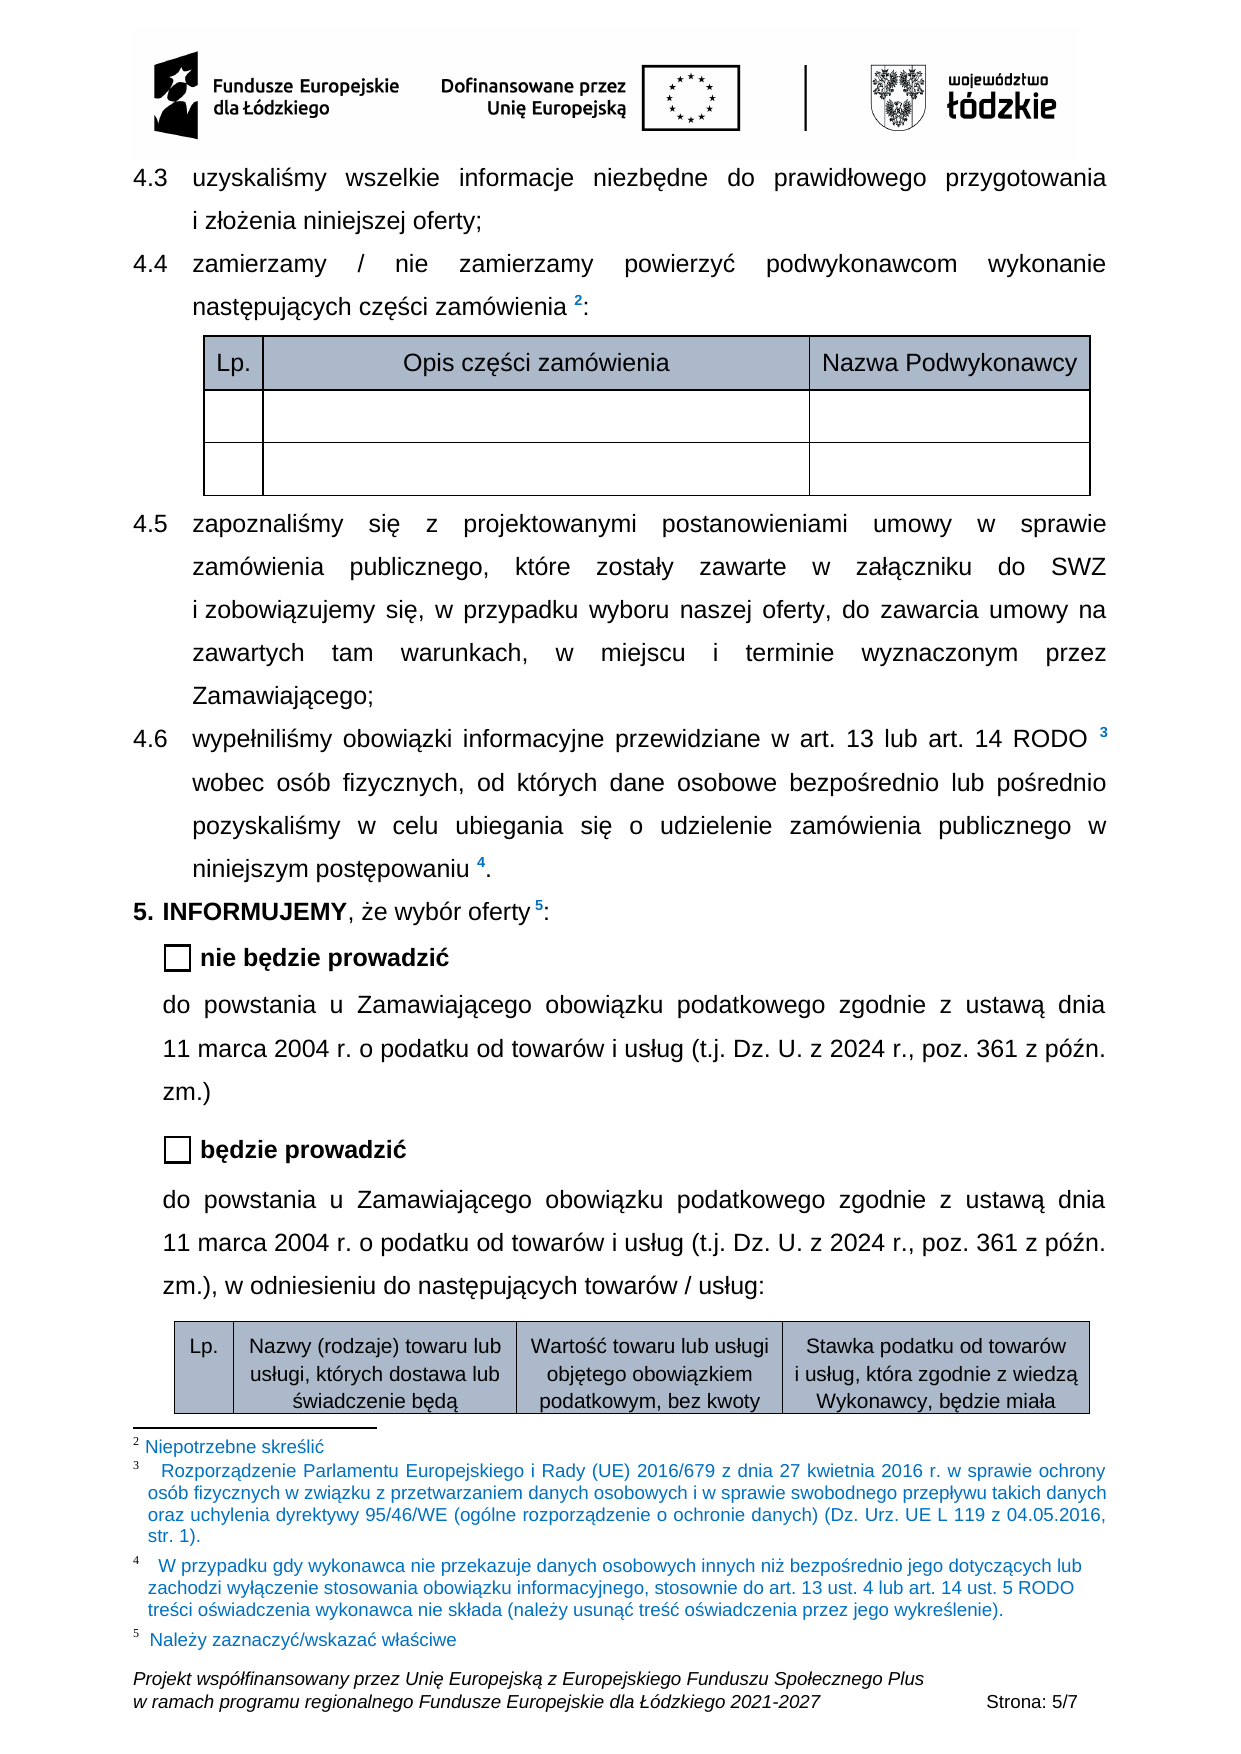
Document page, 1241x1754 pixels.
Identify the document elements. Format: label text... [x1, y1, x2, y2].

table_header Nazwa Podwykonawcy [810, 337, 1089, 389]
table_cell [264, 443, 809, 495]
list uzyskaliśmy wszelkie informacje niezbędne do prawidłowego przygotowania i złożenia niniejszej oferty; [133, 162, 1107, 234]
list wypełniliśmy obowiązki informacyjne przewidziane w art. 13 lub art. 14 RODO wobec osób fizycznych, od których dane osobowe bezpośrednio lub pośrednio pozyskaliśmy w celu ubiegania się o udzielenie zamówienia publicznego w niniejszym postępowaniu . [133, 724, 1107, 882]
picture [132, 29, 1078, 161]
list do powstania u Zamawiającego obowiązku podatkowego zgodnie z ustawą dnia 11 marca 2004 r. o podatku od towarów i usług (t.j. Dz. U. z 2024 r., poz. 361 z późn. zm.) [162, 990, 1107, 1105]
list INFORMUJEMY, że wybór oferty : [133, 897, 1107, 926]
list do powstania u Zamawiającego obowiązku podatkowego zgodnie z ustawą dnia 11 marca 2004 r. o podatku od towarów i usług (t.j. Dz. U. z 2024 r., poz. 361 z późn. zm.), w odniesieniu do następujących towarów / usług: [162, 1185, 1107, 1300]
list zapoznaliśmy się z projektowanymi postanowieniami umowy w sprawie zamówienia publicznego, które zostały zawarte w załączniku do SWZ i zobowiązujemy się, w przypadku wyboru naszej oferty, do zawarcia umowy na zawartych tam warunkach, w miejscu i terminie wyznaczonym przez Zamawiającego; [133, 509, 1107, 710]
table_header Lp. [205, 337, 262, 389]
list zamierzamy / nie zamierzamy powierzyć podwykonawcom wykonanie następujących części zamówienia : [133, 249, 1107, 321]
table_header Nazwy (rodzaje) towaru lub usługi, których dostawa lub świadczenie będą prowadziły do powstania obowiązku podatkowego [234, 1322, 516, 1413]
table_header Lp. [175, 1322, 233, 1413]
table_cell [264, 391, 809, 442]
table_cell [205, 443, 262, 495]
table_header Opis części zamówienia [264, 337, 809, 389]
table_cell [810, 443, 1089, 495]
table_header Wartość towaru lub usługi objętego obowiązkiem podatkowym, bez kwoty podatku [517, 1322, 782, 1413]
table_cell [205, 391, 262, 442]
table_cell [810, 391, 1089, 442]
table_header Stawka podatku od towarów i usług, która zgodnie z wiedzą Wykonawcy, będzie miała zastosowanie [783, 1322, 1089, 1413]
